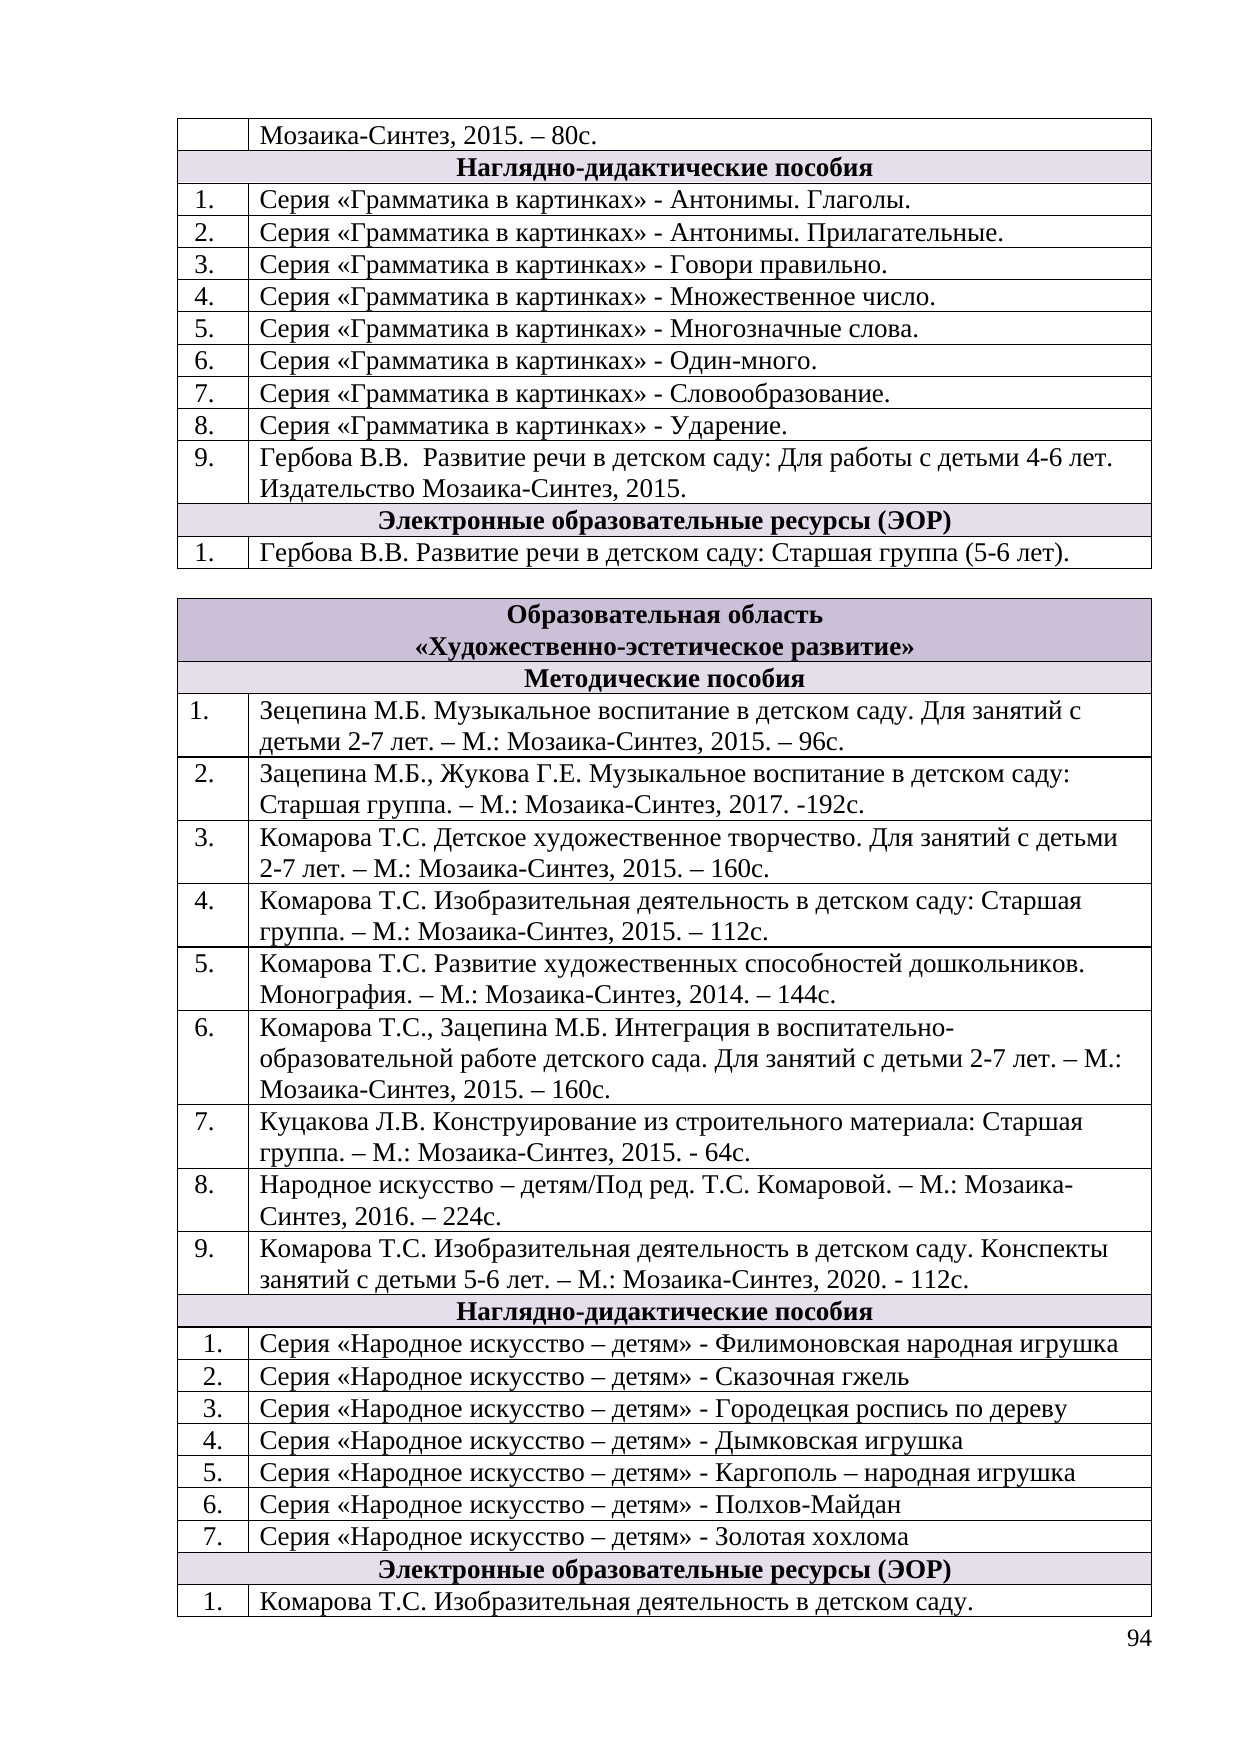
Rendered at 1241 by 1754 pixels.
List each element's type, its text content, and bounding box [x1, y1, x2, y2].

table_cell Серия «Народное искусство – детям» - Золотая хохлома [249, 1521, 1151, 1552]
table_cell [178, 1169, 248, 1231]
table_cell [178, 441, 248, 503]
table_cell 6. [178, 1488, 248, 1519]
table_cell Методические пособия [178, 662, 1151, 693]
table_cell Наглядно-дидактические пособия [178, 1295, 1151, 1326]
table_cell [178, 119, 248, 150]
table_cell Серия «Народное искусство – детям» - Каргополь – народная игрушка [249, 1456, 1151, 1487]
table_cell Серия «Грамматика в картинках» - Ударение. [249, 409, 1151, 440]
table_cell 4. [178, 1424, 248, 1455]
table_cell 2. [178, 1360, 248, 1391]
table_cell Гербова В.В. Развитие речи в детском саду: Для работы с детьми 4-6 лет. Издательство Мозаика-Синтез, 2015. [249, 441, 1151, 503]
table_cell Серия «Народное искусство – детям» - Филимоновская народная игрушка [249, 1328, 1151, 1358]
table_cell Электронные образовательные ресурсы (ЭОР) [178, 504, 1151, 536]
table_cell 1. [178, 1328, 248, 1358]
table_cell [249, 119, 1151, 150]
table_cell Зецепина М.Б. Музыкальное воспитание в детском саду. Для занятий с детьми 2-7 лет. – М.: Мозаика-Синтез, 2015. – 96с. [249, 694, 1151, 756]
table_cell Наглядно-дидактические пособия [178, 151, 1151, 182]
table_cell Серия «Народное искусство – детям» - Сказочная гжель [249, 1360, 1151, 1391]
table_cell [178, 248, 248, 279]
table_cell Комарова Т.С. Развитие художественных способностей дошкольников. Монография. – М.: Мозаика-Синтез, 2014. – 144с. [249, 948, 1151, 1010]
table_cell Серия «Грамматика в картинках» - Один-много. [249, 345, 1151, 376]
table_cell Комарова Т.С. Детское художественное творчество. Для занятий с детьми 2-7 лет. – М.: Мозаика-Синтез, 2015. – 160с. [249, 821, 1151, 883]
table_cell Зацепина М.Б., Жукова Г.Е. Музыкальное воспитание в детском саду: Старшая группа. – М.: Мозаика-Синтез, 2017. -192с. [249, 758, 1151, 820]
table_cell [178, 884, 248, 946]
table_cell Серия «Народное искусство – детям» - Городецкая роспись по дереву [249, 1392, 1151, 1423]
table_cell Куцакова Л.В. Конструирование из строительного материала: Старшая группа. – М.: Мозаика-Синтез, 2015. - 64с. [249, 1105, 1151, 1167]
table_cell [178, 377, 248, 408]
table_cell Серия «Грамматика в картинках» - Множественное число. [249, 280, 1151, 311]
table_cell [178, 694, 248, 756]
table_cell Серия «Народное искусство – детям» - Дымковская игрушка [249, 1424, 1151, 1455]
table_cell Электронные образовательные ресурсы (ЭОР) [178, 1553, 1151, 1584]
table_cell [178, 409, 248, 440]
table_cell [178, 184, 248, 215]
table_cell [178, 1105, 248, 1167]
table_cell Народное искусство – детям/Под ред. Т.С. Комаровой. – М.: Мозаика-Синтез, 2016. – 224с. [249, 1169, 1151, 1231]
table_cell [178, 312, 248, 343]
table_cell Комарова Т.С. Изобразительная деятельность в детском саду. Конспекты занятий с детьми 5-6 лет. – М.: Мозаика-Синтез, 2020. - 112с. [249, 1232, 1151, 1294]
table_cell Серия «Грамматика в картинках» - Антонимы. Глаголы. [249, 184, 1151, 215]
table_cell 3. [178, 1392, 248, 1423]
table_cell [249, 1585, 1151, 1616]
table_cell Серия «Грамматика в картинках» - Словообразование. [249, 377, 1151, 408]
table_cell Серия «Грамматика в картинках» - Говори правильно. [249, 248, 1151, 279]
table_cell [178, 537, 248, 568]
table_cell Комарова Т.С., Зацепина М.Б. Интеграция в воспитательно-образовательной работе детского сада. Для занятий с детьми 2-7 лет. – М.: Мозаика-Синтез, 2015. – 160с. [249, 1011, 1151, 1104]
table_cell [178, 345, 248, 376]
table_cell 1. [178, 1585, 248, 1616]
table_cell Комарова Т.С. Изобразительная деятельность в детском саду: Старшая группа. – М.: Мозаика-Синтез, 2015. – 112с. [249, 884, 1151, 946]
table_cell Серия «Грамматика в картинках» - Антонимы. Прилагательные. [249, 216, 1151, 247]
table_cell Серия «Народное искусство – детям» - Полхов-Майдан [249, 1488, 1151, 1519]
table_cell [178, 1011, 248, 1104]
table_cell Серия «Грамматика в картинках» - Многозначные слова. [249, 312, 1151, 343]
table_cell 5. [178, 1456, 248, 1487]
table_cell [178, 948, 248, 1010]
table_cell [178, 821, 248, 883]
table_cell [178, 216, 248, 247]
table_cell [178, 758, 248, 820]
table_header Образовательная область «Художественно-эстетическое развитие» [178, 599, 1151, 661]
table_cell Гербова В.В. Развитие речи в детском саду: Старшая группа (5-6 лет). [249, 537, 1151, 568]
table_cell [178, 1232, 248, 1294]
table_cell 7. [178, 1521, 248, 1552]
table_cell [178, 280, 248, 311]
